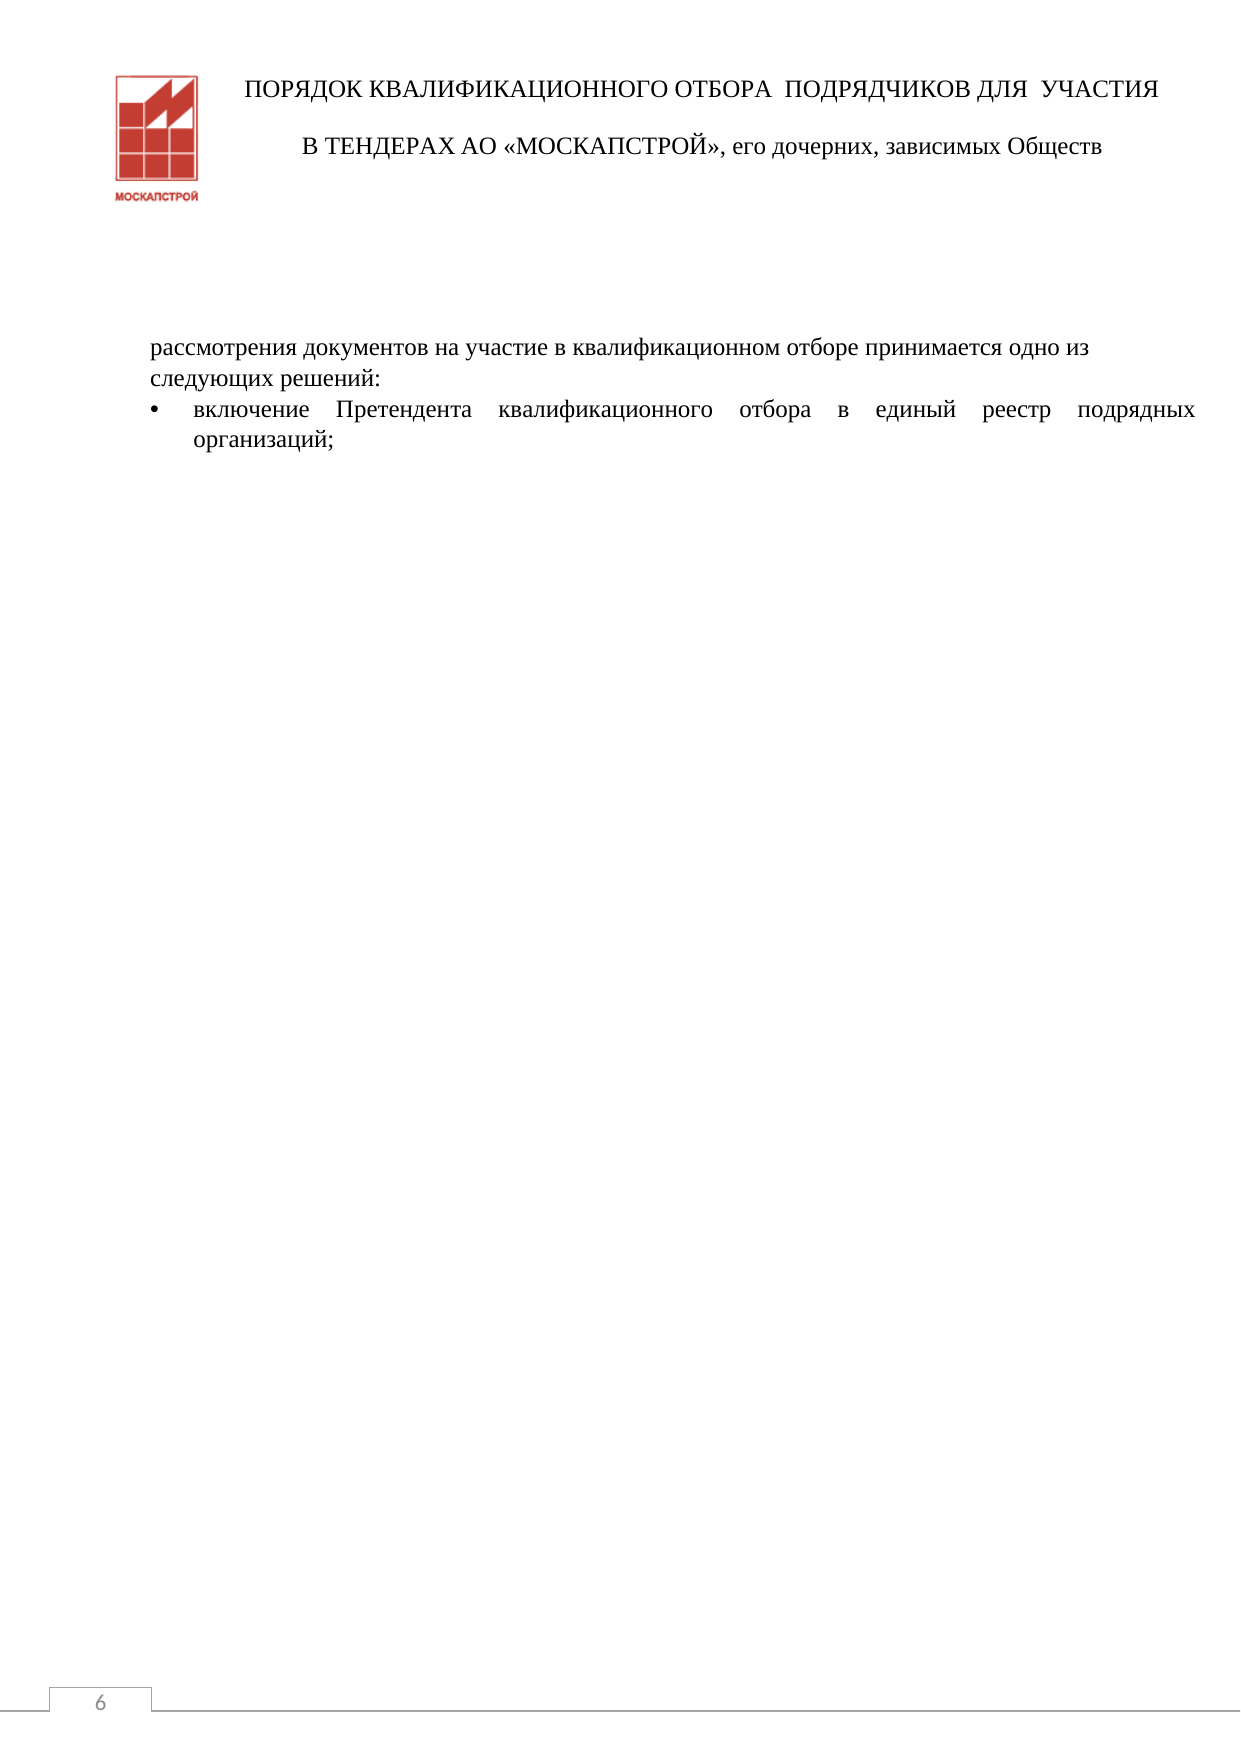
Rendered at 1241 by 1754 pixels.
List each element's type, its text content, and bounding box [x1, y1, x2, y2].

picture [112, 73, 202, 205]
list • включение Претендента квалификационного отбора в единый реестр подрядных организаций; [150, 394, 1196, 453]
